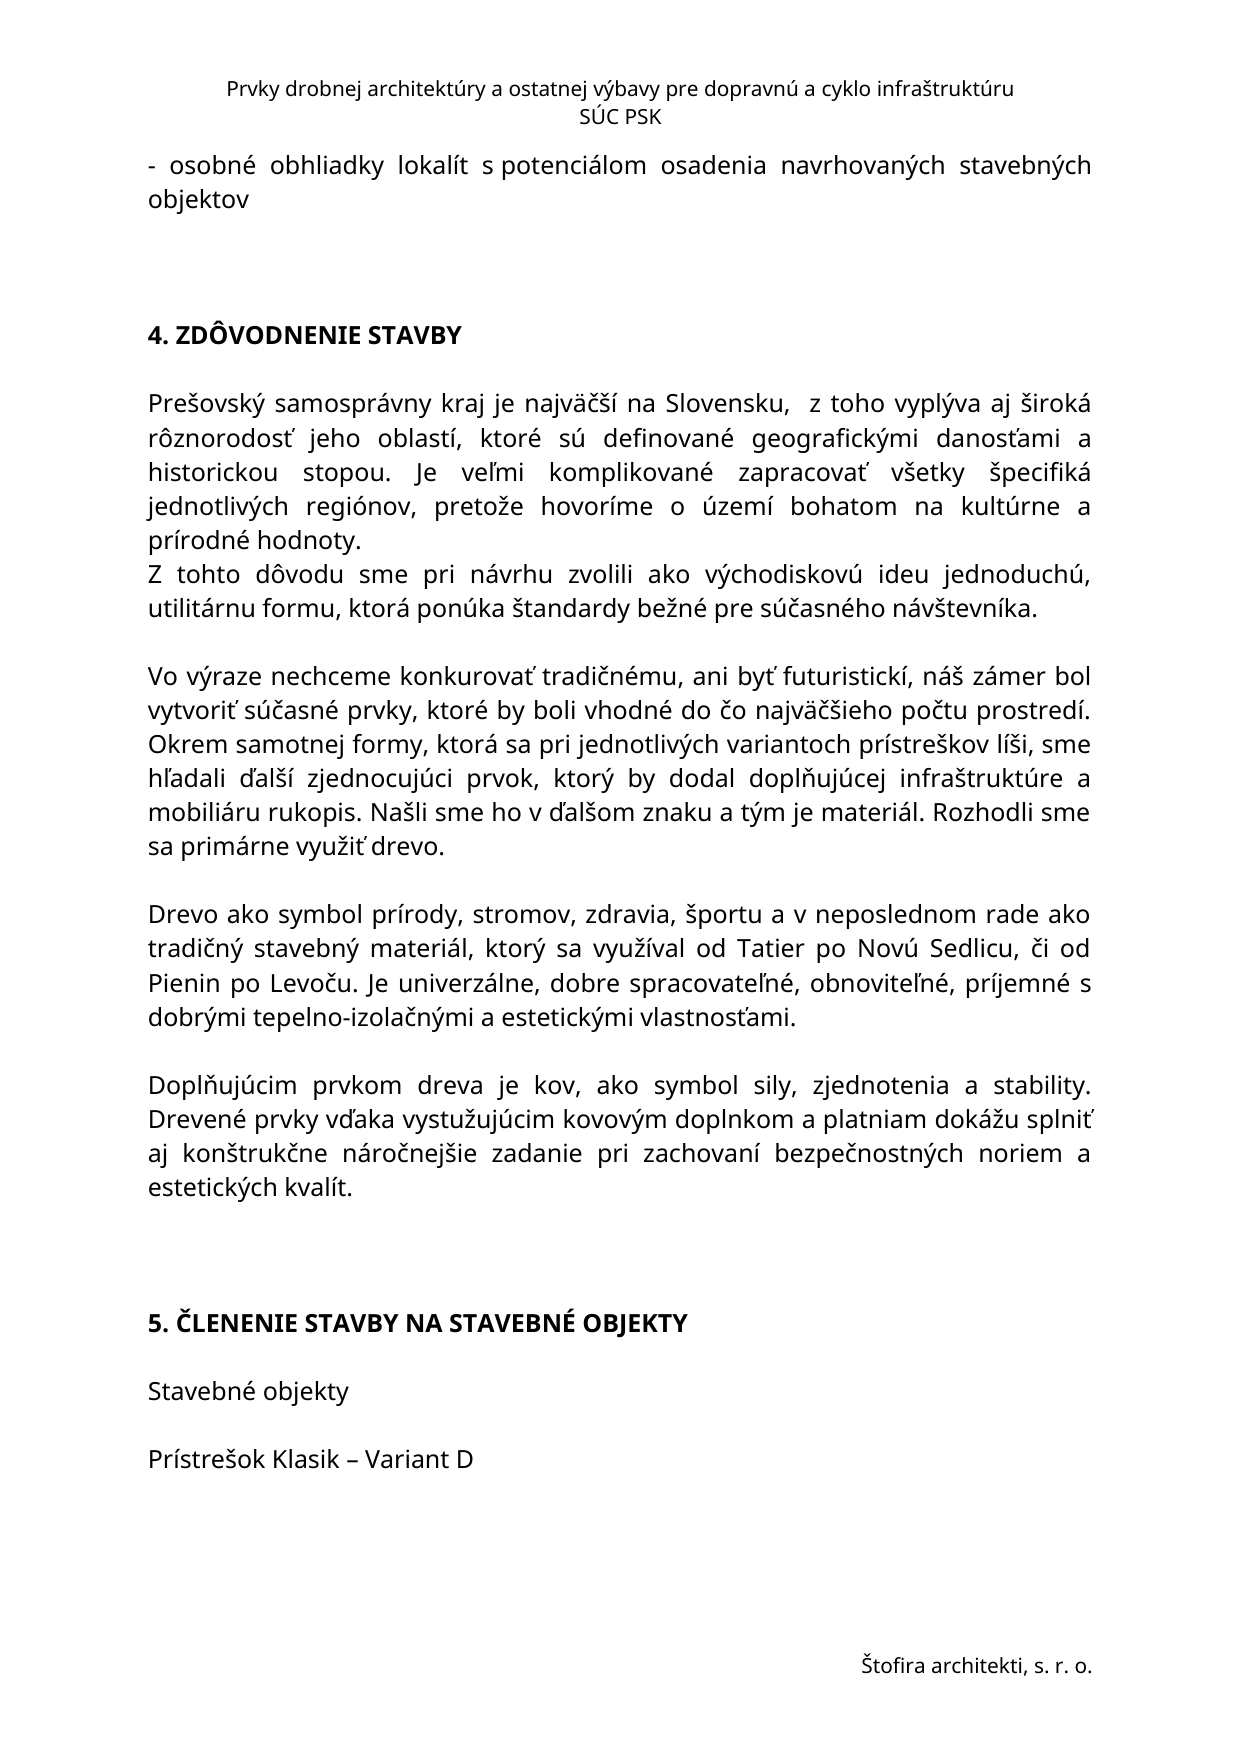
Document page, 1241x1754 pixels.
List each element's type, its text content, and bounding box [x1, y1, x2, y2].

text Drevo ako symbol prírody, stromov, zdravia, športu a v neposlednom rade ako tradičný stavebný materiál, ktorý sa využíval od Tatier po Novú Sedlicu, či od Pienin po Levoču. Je univerzálne, dobre spracovateľné, obnoviteľné, príjemné s dobrými tepelno-izolačnými a estetickými vlastnosťami. [148, 897, 1092, 1033]
text Prístrešok Klasik – Variant D [148, 1442, 1092, 1476]
text Z tohto dôvodu sme pri návrhu zvolili ako východiskovú ideu jednoduchú, utilitárnu formu, ktorá ponúka štandardy bežné pre súčasného návštevníka. [148, 556, 1092, 624]
text - osobné obhliadky lokalít s potenciálom osadenia navrhovaných stavebných objektov [148, 148, 1092, 216]
text Doplňujúcim prvkom dreva je kov, ako symbol sily, zjednotenia a stability. Drevené prvky vďaka vystužujúcim kovovým doplnkom a platniam dokážu splniť aj konštrukčne náročnejšie zadanie pri zachovaní bezpečnostných noriem a estetických kvalít. [148, 1067, 1092, 1204]
text Vo výraze nechceme konkurovať tradičnému, ani byť futuristickí, náš zámer bol vytvoriť súčasné prvky, ktoré by boli vhodné do čo najväčšieho počtu prostredí. Okrem samotnej formy, ktorá sa pri jednotlivých variantoch prístreškov líši, sme hľadali ďalší zjednocujúci prvok, ktorý by dodal doplňujúcej infraštruktúre a mobiliáru rukopis. Našli sme ho v ďalšom znaku a tým je materiál. Rozhodli sme sa primárne využiť drevo. [148, 659, 1092, 863]
text Stavebné objekty [148, 1374, 1092, 1408]
text 5. ČLENENIE STAVBY NA STAVEBNÉ OBJEKTY [148, 1306, 1092, 1340]
text Prešovský samosprávny kraj je najväčší na Slovensku, z toho vyplýva aj široká rôznorodosť jeho oblastí, ktoré sú definované geografickými danosťami a historickou stopou. Je veľmi komplikované zapracovať všetky špecifiká jednotlivých regiónov, pretože hovoríme o území bohatom na kultúrne a prírodné hodnoty. [148, 386, 1092, 556]
text 4. ZDÔVODNENIE STAVBY [148, 318, 1092, 352]
